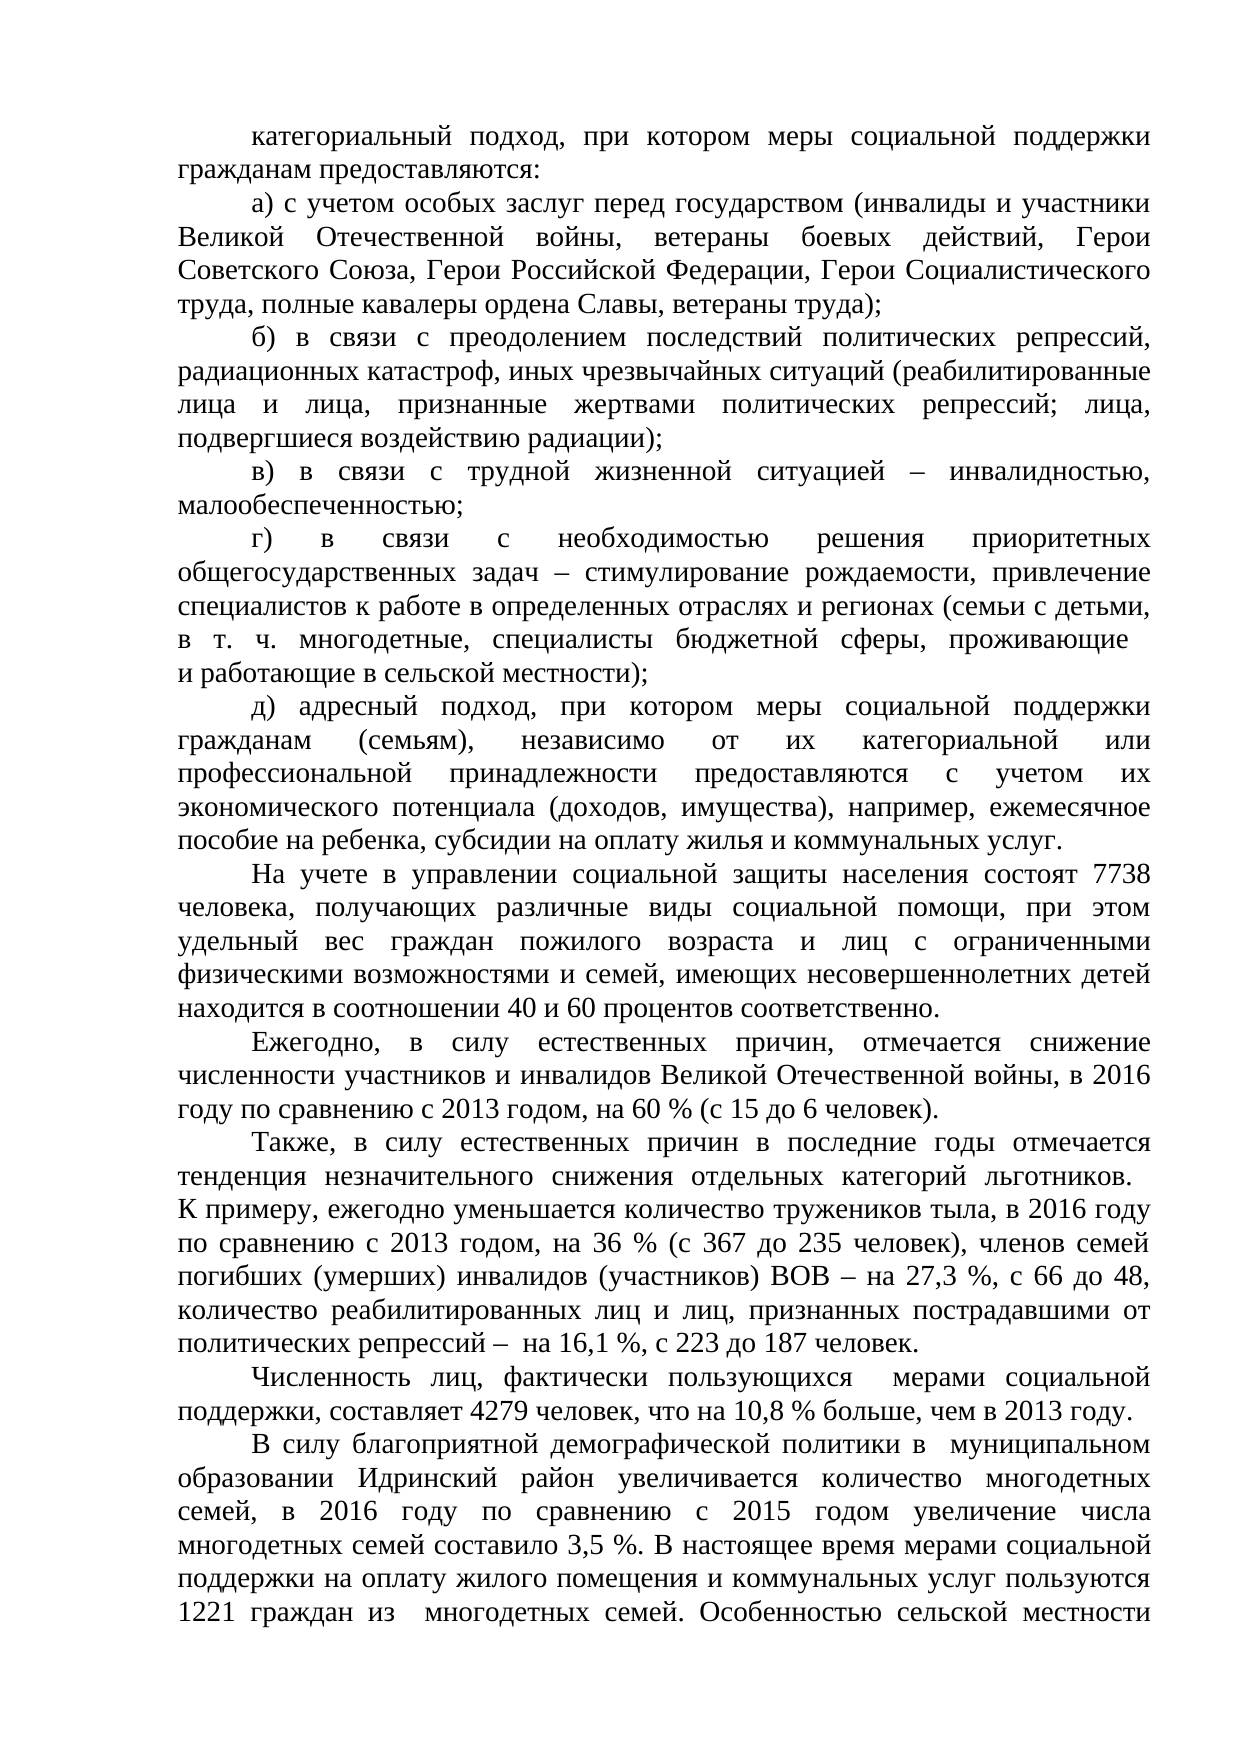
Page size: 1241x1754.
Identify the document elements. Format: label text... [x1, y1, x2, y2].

text г) в связи с необходимостью решения приоритетных общегосударственных задач – стимулирование рождаемости, привлечение специалистов к работе в определенных отраслях и регионах (семьи с детьми, в т. ч. многодетные, специалисты бюджетной сферы, проживающие и работающие в сельской местности); [177, 521, 1152, 688]
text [177, 1426, 1152, 1627]
text б) в связи с преодолением последствий политических репрессий, радиационных катастроф, иных чрезвычайных ситуаций (реабилитированные лица и лица, признанные жертвами политических репрессий; лица, подвергшиеся воздействию радиации); [177, 319, 1152, 453]
text а) с учетом особых заслуг перед государством (инвалиды и участники Великой Отечественной войны, ветераны боевых действий, Герои Советского Союза, Герои Российской Федерации, Герои Социалистического труда, полные кавалеры ордена Славы, ветераны труда); [177, 185, 1152, 319]
text д) адресный подход, при котором меры социальной поддержки гражданам (семьям), независимо от их категориальной или профессиональной принадлежности предоставляются с учетом их экономического потенциала (доходов, имущества), например, ежемесячное пособие на ребенка, субсидии на оплату жилья и коммунальных услуг. [177, 688, 1152, 856]
text категориальный подход, при котором меры социальной поддержки гражданам предоставляются: [177, 118, 1152, 185]
text Численность лиц, фактически пользующихся мерами социальной поддержки, составляет 4279 человек, что на 10,8 % больше, чем в 2013 году. [177, 1359, 1152, 1426]
text в) в связи с трудной жизненной ситуацией – инвалидностью, малообеспеченностью; [177, 453, 1152, 521]
text Ежегодно, в силу естественных причин, отмечается снижение численности участников и инвалидов Великой Отечественной войны, в 2016 году по сравнению с 2013 годом, на 60 % (с 15 до 6 человек). [177, 1024, 1152, 1124]
text Также, в силу естественных причин в последние годы отмечается тенденция незначительного снижения отдельных категорий льготников. К примеру, ежегодно уменьшается количество тружеников тыла, в 2016 году по сравнению с 2013 годом, на 36 % (с 367 до 235 человек), членов семей погибших (умерших) инвалидов (участников) ВОВ – на 27,3 %, с 66 до 48, количество реабилитированных лиц и лиц, признанных пострадавшими от политических репрессий – на 16,1 %, с 223 до 187 человек. [177, 1124, 1152, 1359]
text На учете в управлении социальной защиты населения состоят 7738 человека, получающих различные виды социальной помощи, при этом удельный вес граждан пожилого возраста и лиц с ограниченными физическими возможностями и семей, имеющих несовершеннолетних детей находится в соотношении 40 и 60 процентов соответственно. [177, 856, 1152, 1024]
